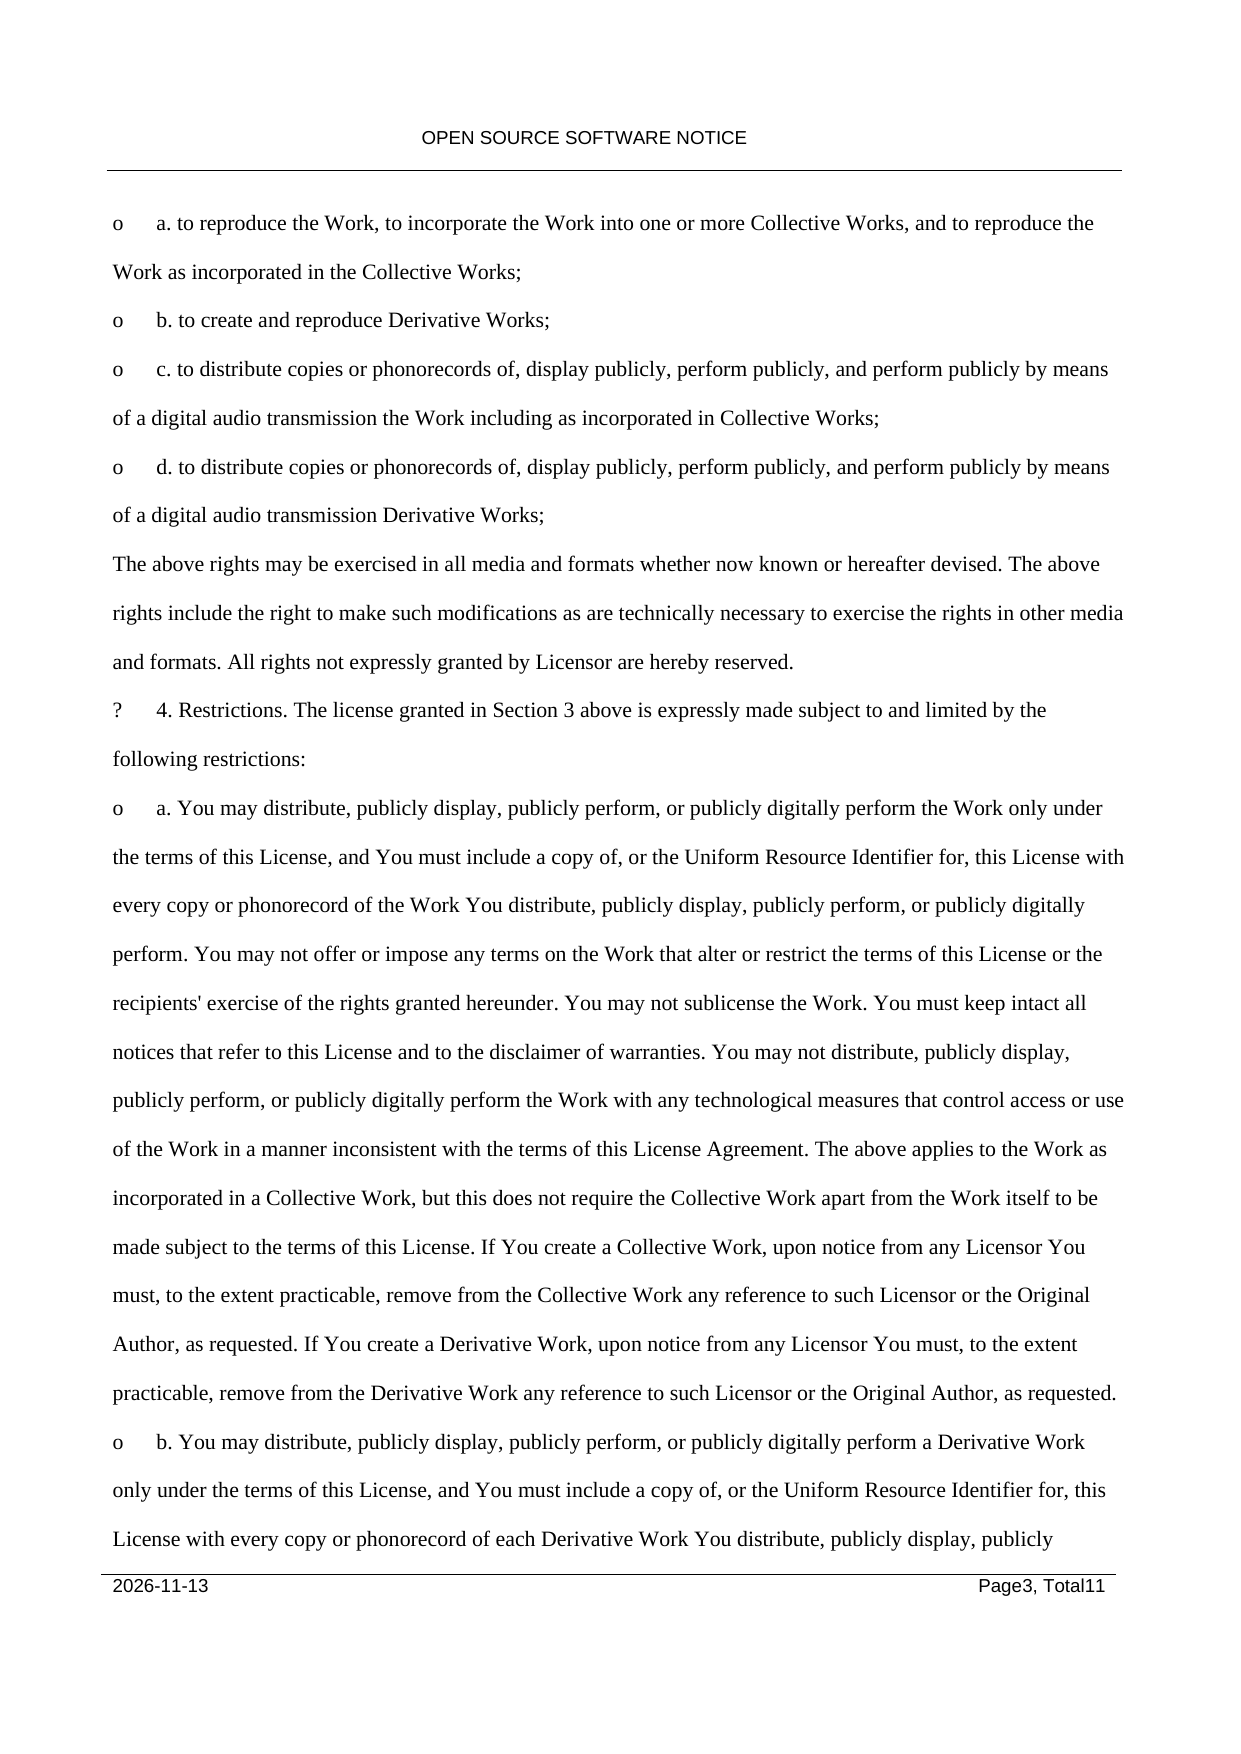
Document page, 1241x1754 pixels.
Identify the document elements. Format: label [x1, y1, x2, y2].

text [112, 206, 1128, 1555]
